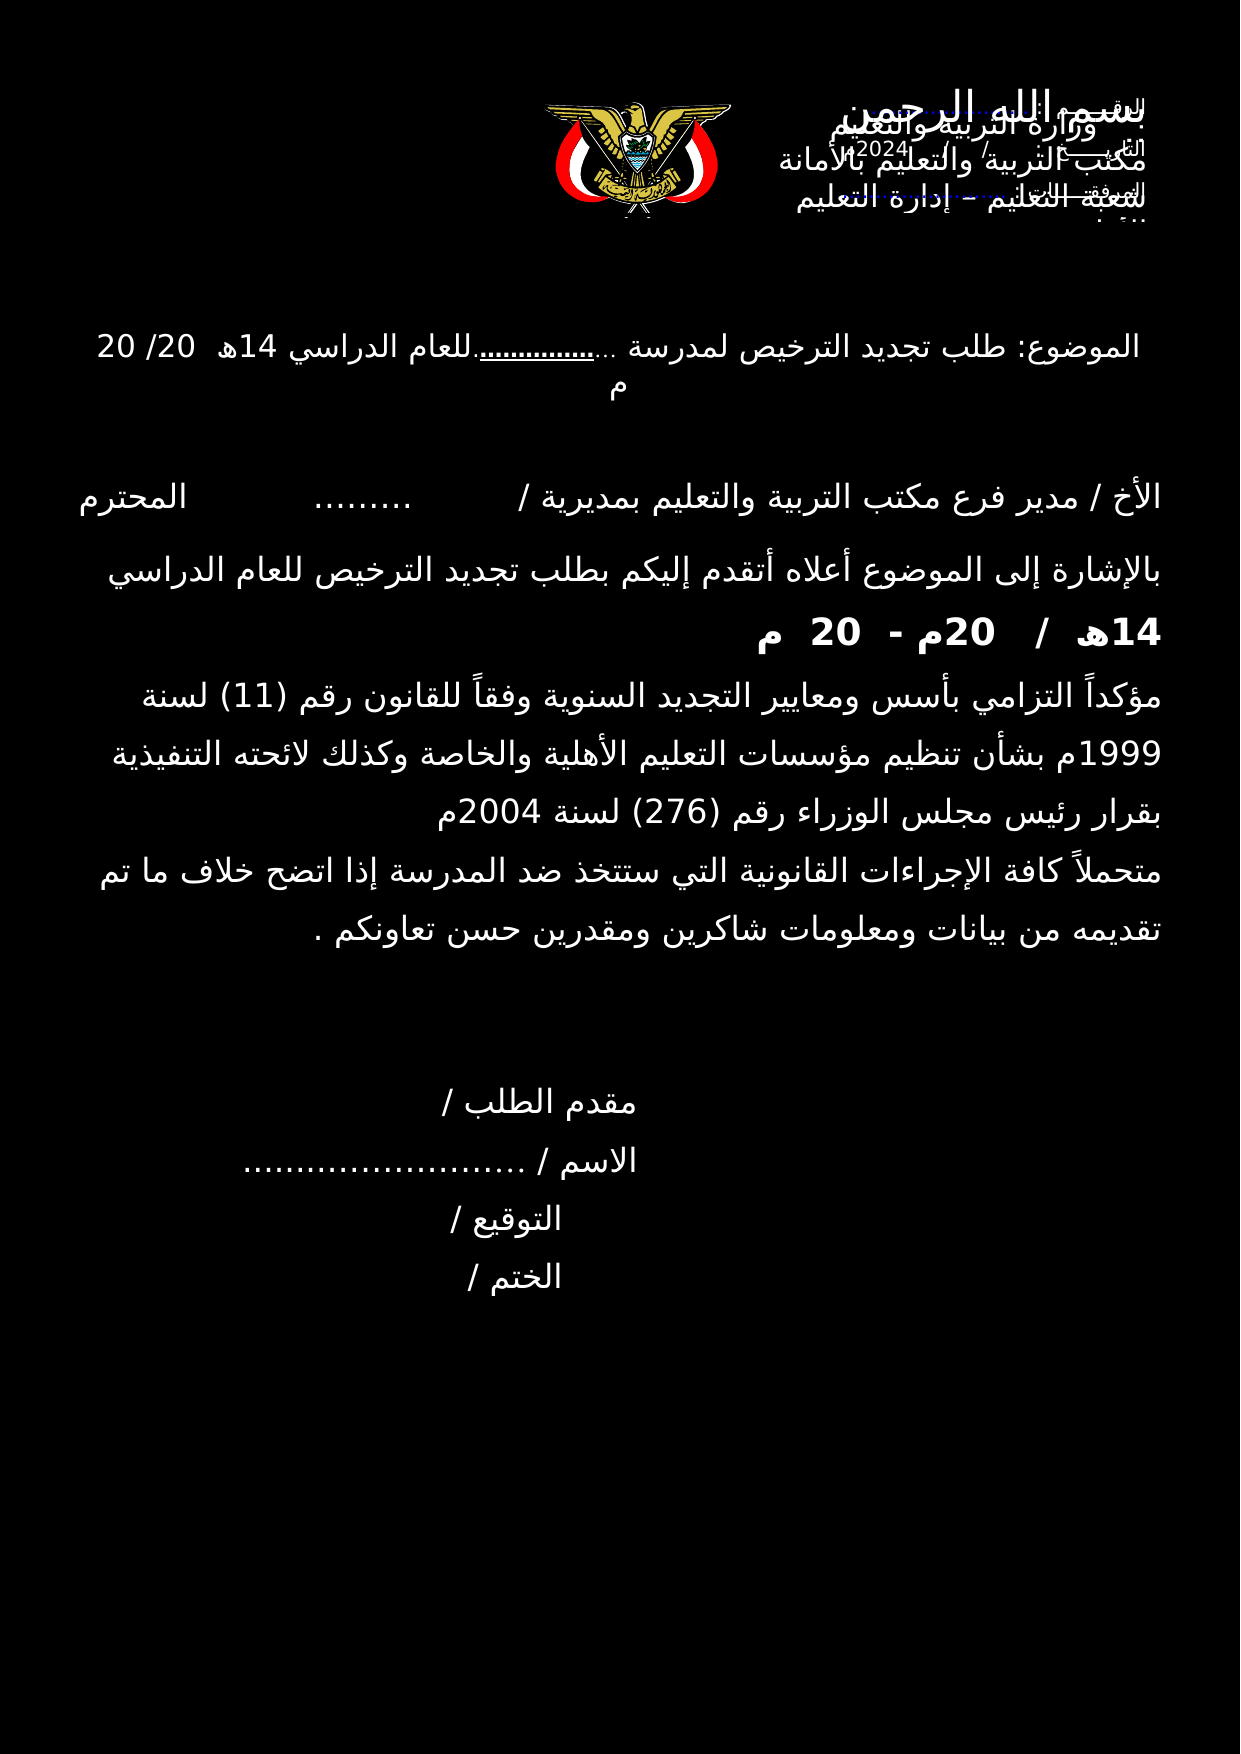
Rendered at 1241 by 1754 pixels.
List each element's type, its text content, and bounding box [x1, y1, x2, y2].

text الاسم / ………………........ [75, 1141, 637, 1180]
text التوقيع / [75, 1199, 637, 1238]
text مؤكداً التزامي بأسس ومعايير التجديد السنوية وفقاً للقانون رقم (11) لسنة 1999م بشأن تنظيم مؤسسات التعليم الأهلية والخاصة وكذلك لائحته التنفيذية بقرار رئيس مجلس الوزراء رقم (276) لسنة 2004م [75, 676, 1162, 832]
text مقدم الطلب / [75, 1083, 637, 1122]
text الختم / [75, 1258, 637, 1297]
text متحملاً كافة الإجراءات القانونية التي ستتخذ ضد المدرسة إذا اتضح خلاف ما تم تقديمه من بيانات ومعلومات شاكرين ومقدرين حسن تعاونكم . [75, 851, 1162, 948]
text بالإشارة إلى الموضوع أعلاه أتقدم إليكم بطلب تجديد الترخيص للعام الدراسي 14ھ / 20م - 20 م [75, 550, 1162, 654]
text الموضوع: طلب تجديد الترخيص لمدرسة ……………….للعام الدراسي 14ھ 20/ 20 م [75, 328, 1162, 401]
text الأخ / مدير فرع مكتب التربية والتعليم بمديرية / ……… المحترم [75, 478, 1162, 517]
